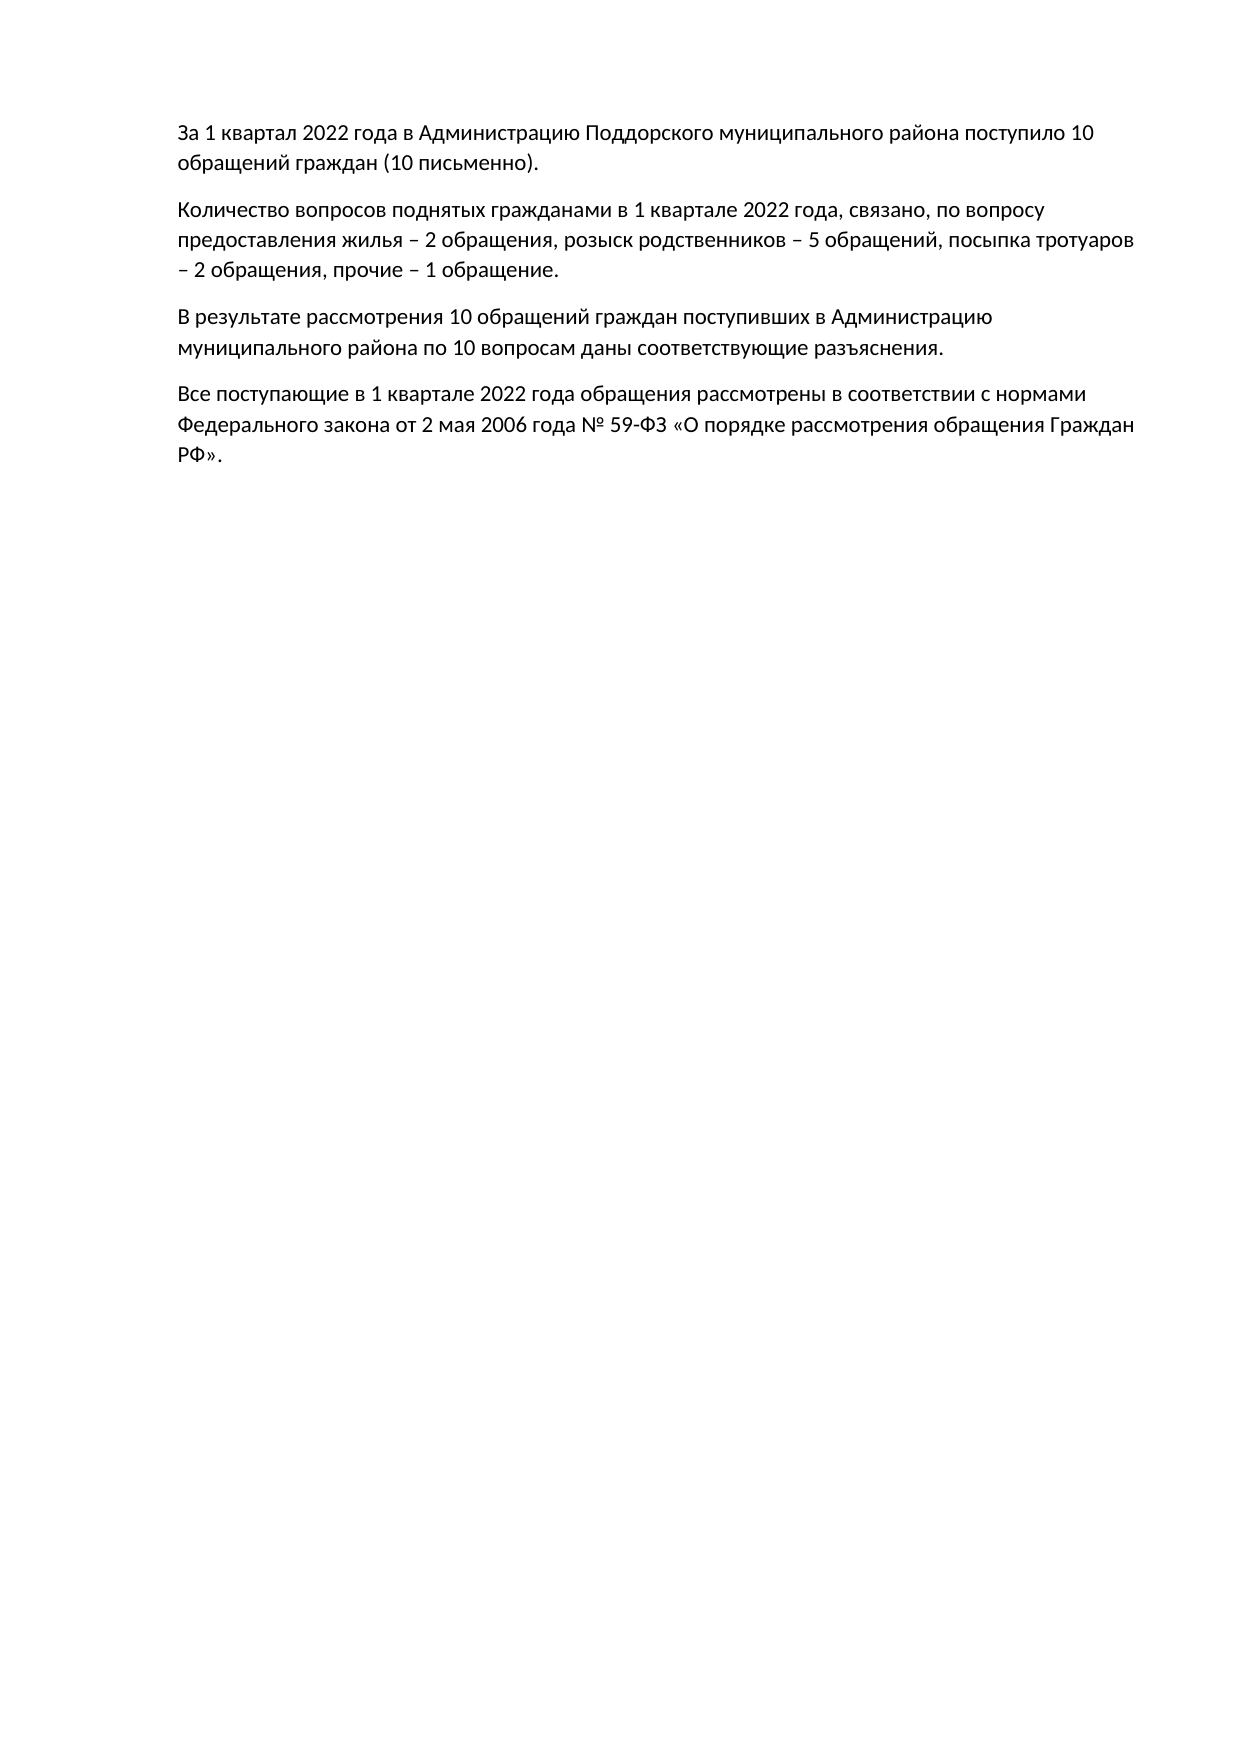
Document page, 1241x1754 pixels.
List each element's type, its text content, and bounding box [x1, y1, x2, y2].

text Количество вопросов поднятых гражданами в 1 квартале 2022 года, связано, по вопросу предоставления жилья – 2 обращения, розыск родственников – 5 обращений, посыпка тротуаров – 2 обращения, прочие – 1 обращение. [177, 195, 1152, 284]
text В результате рассмотрения 10 обращений граждан поступивших в Администрацию муниципального района по 10 вопросам даны соответствующие разъяснения. [177, 302, 1152, 361]
text За 1 квартал 2022 года в Администрацию Поддорского муниципального района поступило 10 обращений граждан (10 письменно). [177, 118, 1152, 176]
text Все поступающие в 1 квартале 2022 года обращения рассмотрены в соответствии с нормами Федерального закона от 2 мая 2006 года № 59-ФЗ «О порядке рассмотрения обращения Граждан РФ». [177, 379, 1152, 468]
